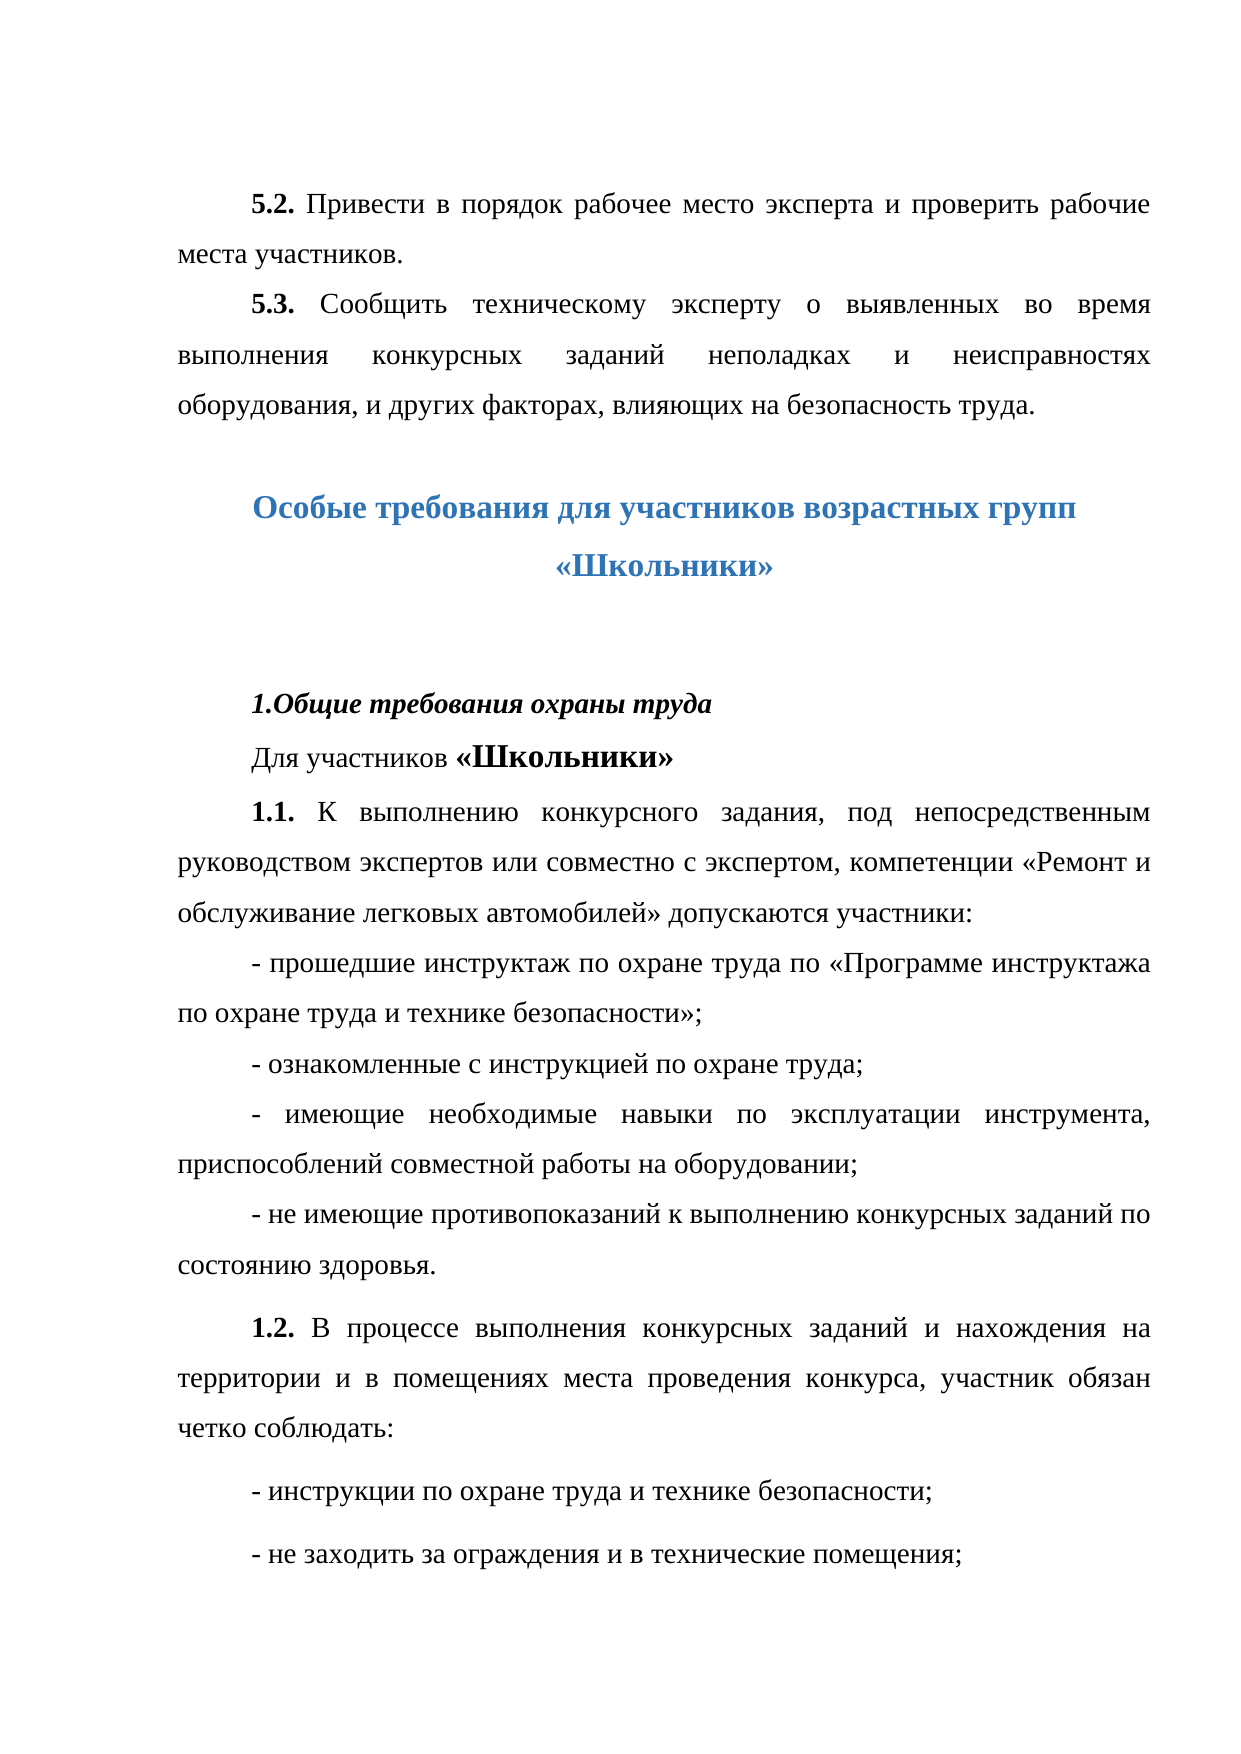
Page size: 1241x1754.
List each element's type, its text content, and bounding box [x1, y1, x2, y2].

text 1.Общие требования охраны труда [177, 686, 1152, 720]
text 1.1. К выполнению конкурсного задания, под непосредственным руководством экспертов или совместно с экспертом, компетенции «Ремонт и обслуживание легковых автомобилей» допускаются участники: [177, 794, 1152, 928]
text - прошедшие инструктаж по охране труда по «Программе инструктажа по охране труда и технике безопасности»; [177, 945, 1152, 1029]
text - инструкции по охране труда и технике безопасности; [177, 1473, 1152, 1507]
text - не имеющие противопоказаний к выполнению конкурсных заданий по состоянию здоровья. [177, 1197, 1152, 1281]
text 5.3. Сообщить техническому эксперту о выявленных во время выполнения конкурсных заданий неполадках и неисправностях оборудования, и других факторах, влияющих на безопасность труда. [177, 286, 1152, 421]
text - имеющие необходимые навыки по эксплуатации инструмента, приспособлений совместной работы на оборудовании; [177, 1096, 1152, 1180]
text - ознакомленные с инструкцией по охране труда; [177, 1046, 1152, 1079]
text Для участников «Школьники» [177, 737, 1152, 775]
text 5.2. Привести в порядок рабочее место эксперта и проверить рабочие места участников. [177, 186, 1152, 270]
text 1.2. В процессе выполнения конкурсных заданий и нахождения на территории и в помещениях места проведения конкурса, участник обязан четко соблюдать: [177, 1310, 1152, 1444]
text Особые требования для участников возрастных групп «Школьники» [177, 488, 1152, 583]
text - не заходить за ограждения и в технические помещения; [177, 1536, 1152, 1569]
